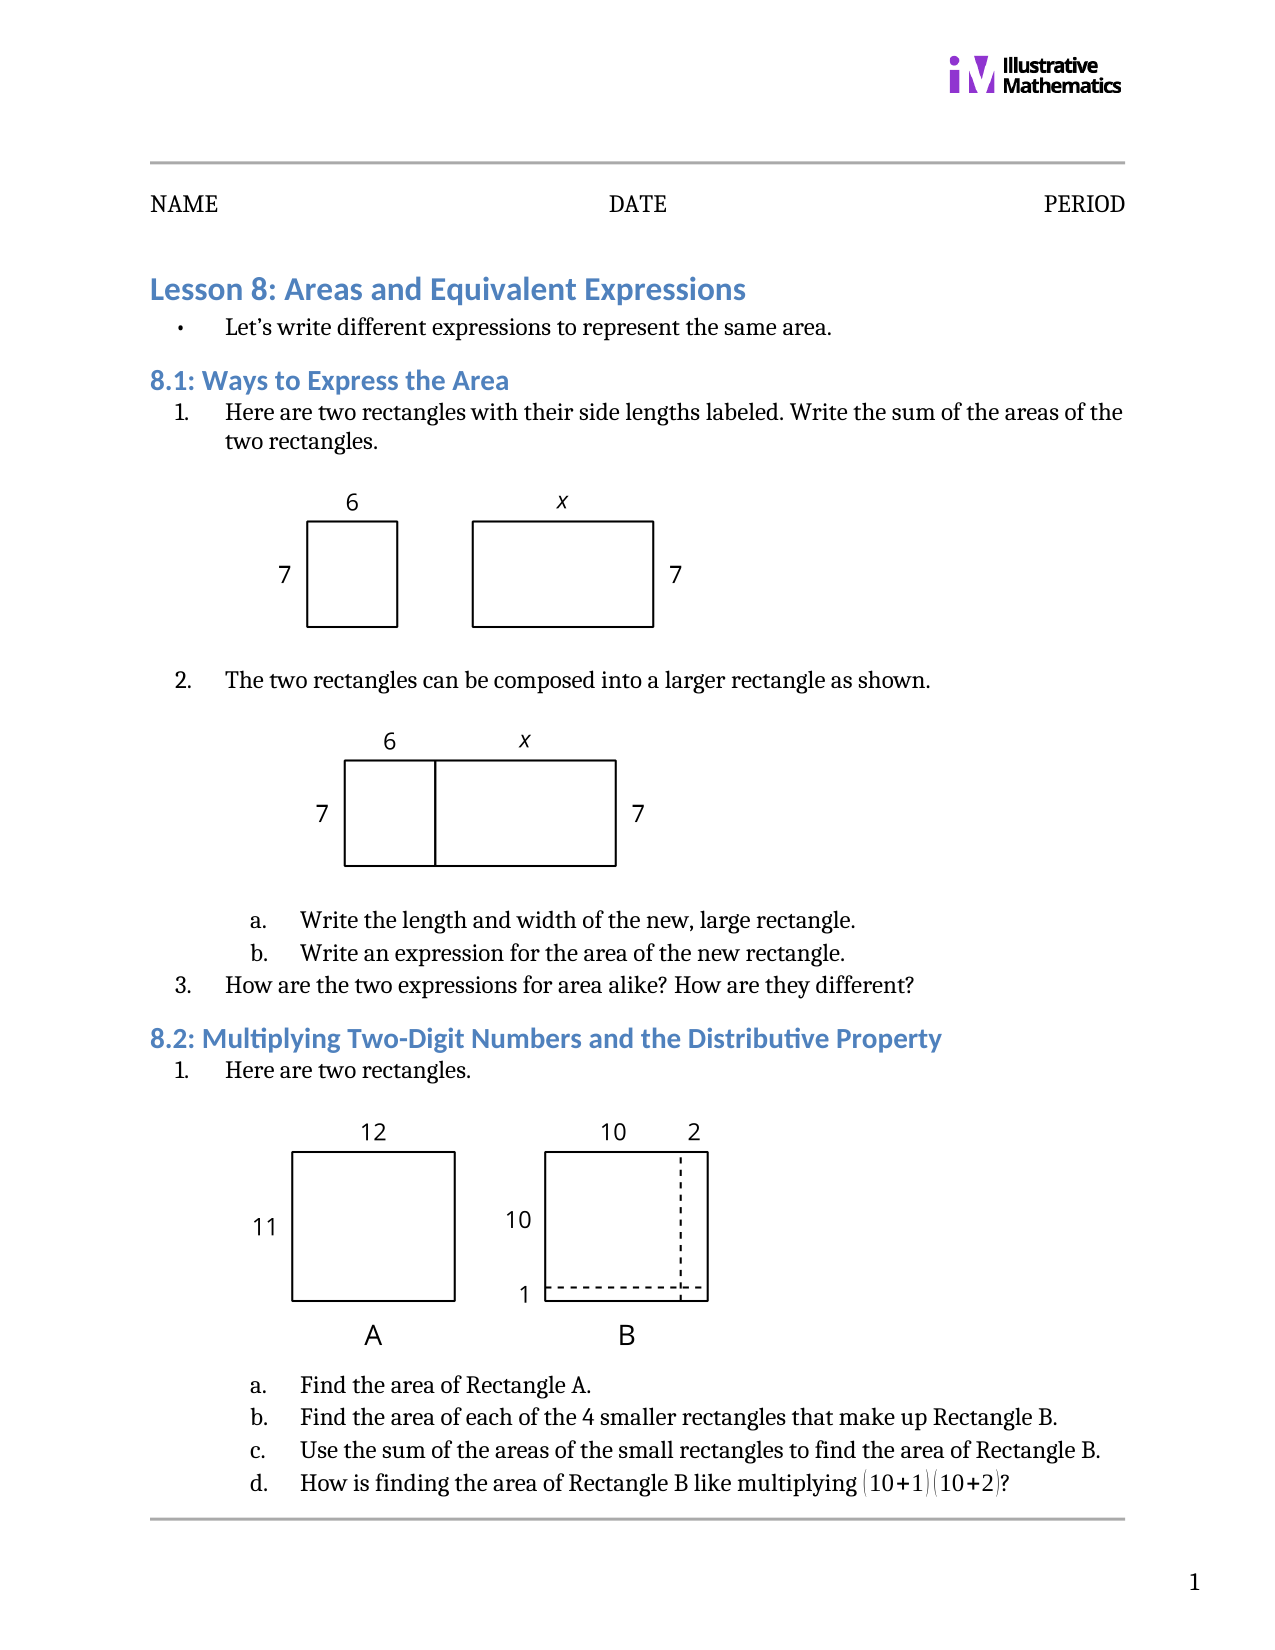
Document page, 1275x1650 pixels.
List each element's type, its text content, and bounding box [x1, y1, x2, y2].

list Write an expression for the area of the new rectangle. [250, 938, 1125, 967]
list Write the length and width of the new, large rectangle. [250, 906, 1125, 935]
subtitle Lesson 8: Areas and Equivalent Expressions [150, 268, 1125, 309]
picture [949, 55, 1121, 93]
list How is finding the area of Rectangle B like multiplying ? [250, 1468, 1125, 1499]
subtitle 8.2: Multiplying Two-Digit Numbers and the Distributive Property [150, 1021, 1125, 1056]
list Here are two rectangles with their side lengths labeled. Write the sum of the areas of the two rectangles. [175, 398, 1125, 456]
list How are the two expressions for area alike? How are they different? [175, 971, 1125, 1000]
picture [243, 1105, 732, 1361]
picture [243, 716, 732, 896]
subtitle 8.1: Ways to Express the Area [150, 362, 1125, 398]
list Find the area of each of the 4 smaller rectangles that make up Rectangle B. [250, 1403, 1125, 1432]
list The two rectangles can be composed into a larger rectangle as shown. [175, 666, 1125, 695]
list Find the area of Rectangle A. [250, 1371, 1125, 1399]
list Let’s write different expressions to represent the same area. [175, 313, 1125, 342]
list Here are two rectangles. [175, 1056, 1125, 1085]
picture [243, 476, 732, 657]
list Use the sum of the areas of the small rectangles to find the area of Rectangle B. [250, 1436, 1125, 1464]
